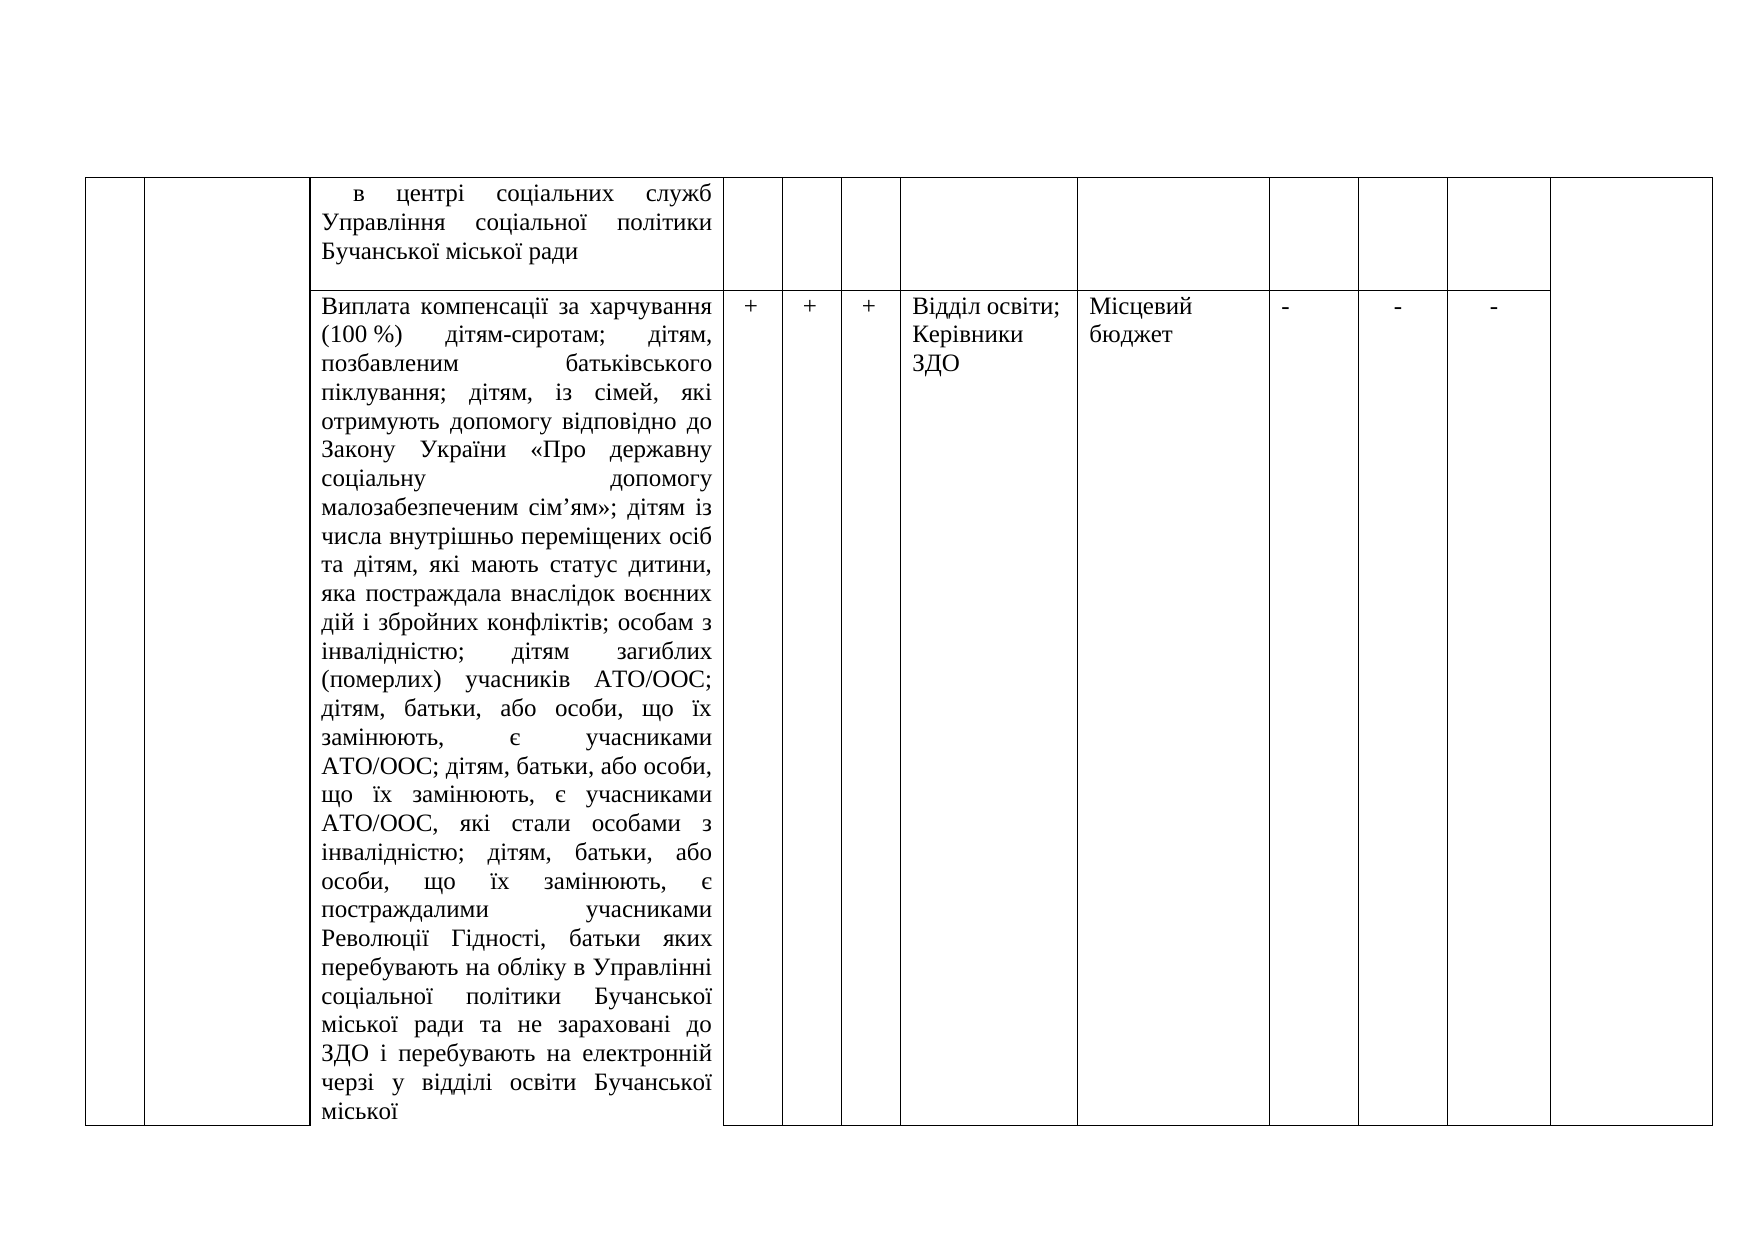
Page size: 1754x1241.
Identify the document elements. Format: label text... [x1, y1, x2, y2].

table_cell + [783, 178, 841, 290]
table_cell Виплата компенсації за харчування (100 %) дітям-сиротам; дітям, позбавленим батьківського піклування; дітям, із сімей, які отримують допомогу відповідно до Закону України «Про державну соціальну допомогу малозабезпеченим сім’ям»; дітям із числа внутрішньо переміщених осіб та дітям, які мають статус дитини, яка постраждала внаслідок воєнних дій і збройних конфліктів; особам з інвалідністю; дітям загиблих (померлих) учасників АТО/ООС; дітям, батьки, або особи, що їх замінюють, є учасниками АТО/ООС; дітям, батьки, або особи, що їх замінюють, є учасниками АТО/ООС, які стали особами з інвалідністю; дітям, батьки, або особи, що їх замінюють, є постраждалими учасниками Революції Гідності, батьки яких перебувають на обліку в Управлінні соціальної політики Бучанської міської ради та не зараховані до ЗДО і перебувають на електронній черзі у відділі освіти Бучанської міської [311, 291, 723, 1124]
table_cell [1551, 178, 1712, 1124]
table_cell + [842, 291, 900, 1124]
table_cell + [724, 178, 782, 290]
table_cell - [1448, 178, 1550, 290]
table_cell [1078, 178, 1269, 290]
table_cell + [724, 291, 782, 1124]
table_cell + [842, 178, 900, 290]
table_cell + [783, 291, 841, 1124]
table_cell - [1270, 178, 1358, 290]
table_cell в центрі соціальних служб Управління соціальної політики Бучанської міської ради [311, 178, 723, 290]
table_cell - [1359, 178, 1447, 290]
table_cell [901, 291, 1077, 1124]
table_cell - [1270, 291, 1358, 1124]
table_cell Місцевий бюджет [1078, 291, 1269, 1124]
table_cell - [1448, 291, 1550, 1124]
table_cell - [1359, 291, 1447, 1124]
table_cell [901, 178, 1077, 290]
